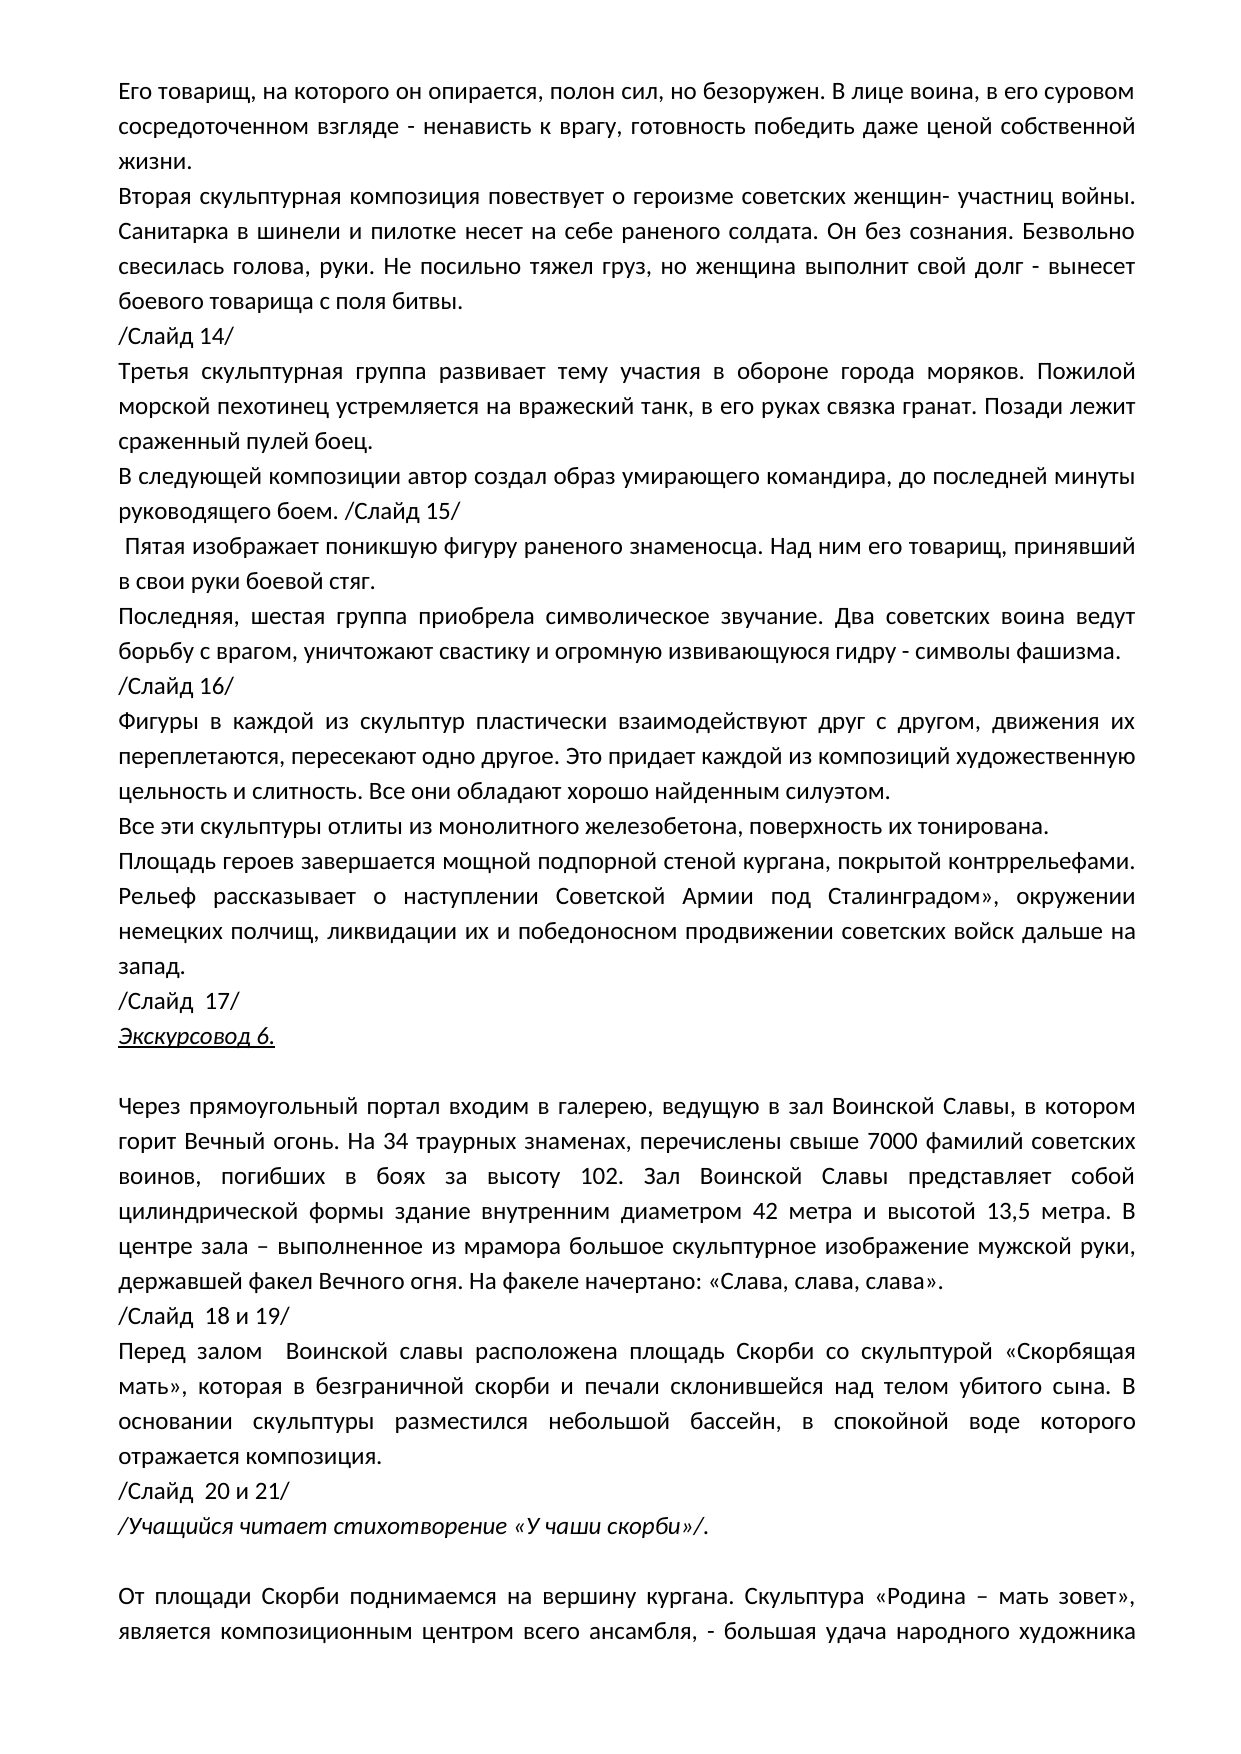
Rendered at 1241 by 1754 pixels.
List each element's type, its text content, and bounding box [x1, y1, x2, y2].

text В следующей композиции автор создал образ умирающего командира, до последней минуты руководящего боем. /Слайд 15/ [118, 460, 1137, 526]
text /Слайд 17/ [118, 985, 1137, 1016]
text /Учащийся читает стихотворение «У чаши скорби»/. [118, 1510, 1137, 1541]
text Все эти скульптуры отлиты из монолитного железобетона, поверхность их тонирована. [118, 810, 1137, 841]
text /Слайд 14/ [118, 320, 1137, 351]
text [118, 1580, 1137, 1646]
text Через прямоугольный портал входим в галерею, ведущую в зал Воинской Славы, в котором горит Вечный огонь. На 34 траурных знаменах, перечислены свыше 7000 фамилий советских воинов, погибших в боях за высоту 102. Зал Воинской Славы представляет собой цилиндрической формы здание внутренним диаметром 42 метра и высотой 13,5 метра. В центре зала – выполненное из мрамора большое скульптурное изображение мужской руки, державшей факел Вечного огня. На факеле начертано: «Слава, слава, слава». [118, 1090, 1137, 1296]
text /Слайд 18 и 19/ [118, 1300, 1137, 1331]
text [118, 75, 1137, 176]
text /Слайд 20 и 21/ [118, 1475, 1137, 1506]
text Фигуры в каждой из скульптур пластически взаимодействуют друг с другом, движения их переплетаются, пересекают одно другое. Это придает каждой из композиций художественную цельность и слитность. Все они обладают хорошо найденным силуэтом. [118, 705, 1137, 806]
text Пятая изображает поникшую фигуру раненого знаменосца. Над ним его товарищ, принявший в свои руки боевой стяг. [118, 530, 1137, 596]
text Вторая скульптурная композиция повествует о героизме советских женщин- участниц войны. Санитарка в шинели и пилотке несет на себе раненого солдата. Он без сознания. Безвольно свесилась голова, руки. Не посильно тяжел груз, но женщина выполнит свой долг - вынесет боевого товарища с поля битвы. [118, 180, 1137, 316]
text Экскурсовод 6. [118, 1020, 1137, 1051]
text /Слайд 16/ [118, 670, 1137, 701]
text Перед залом Воинской славы расположена площадь Скорби со скульптурой «Скорбящая мать», которая в безграничной скорби и печали склонившейся над телом убитого сына. В основании скульптуры разместился небольшой бассейн, в спокойной воде которого отражается композиция. [118, 1335, 1137, 1471]
text Площадь героев завершается мощной подпорной стеной кургана, покрытой контррельефами. Рельеф рассказывает о наступлении Советской Армии под Сталинградом», окружении немецких полчищ, ликвидации их и победоносном продвижении советских войск дальше на запад. [118, 845, 1137, 981]
text Последняя, шестая группа приобрела символическое звучание. Два советских воина ведут борьбу с врагом, уничтожают свастику и огромную извивающуюся гидру - символы фашизма. [118, 600, 1137, 666]
text Третья скульптурная группа развивает тему участия в обороне города моряков. Пожилой морской пехотинец устремляется на вражеский танк, в его руках связка гранат. Позади лежит сраженный пулей боец. [118, 355, 1137, 456]
